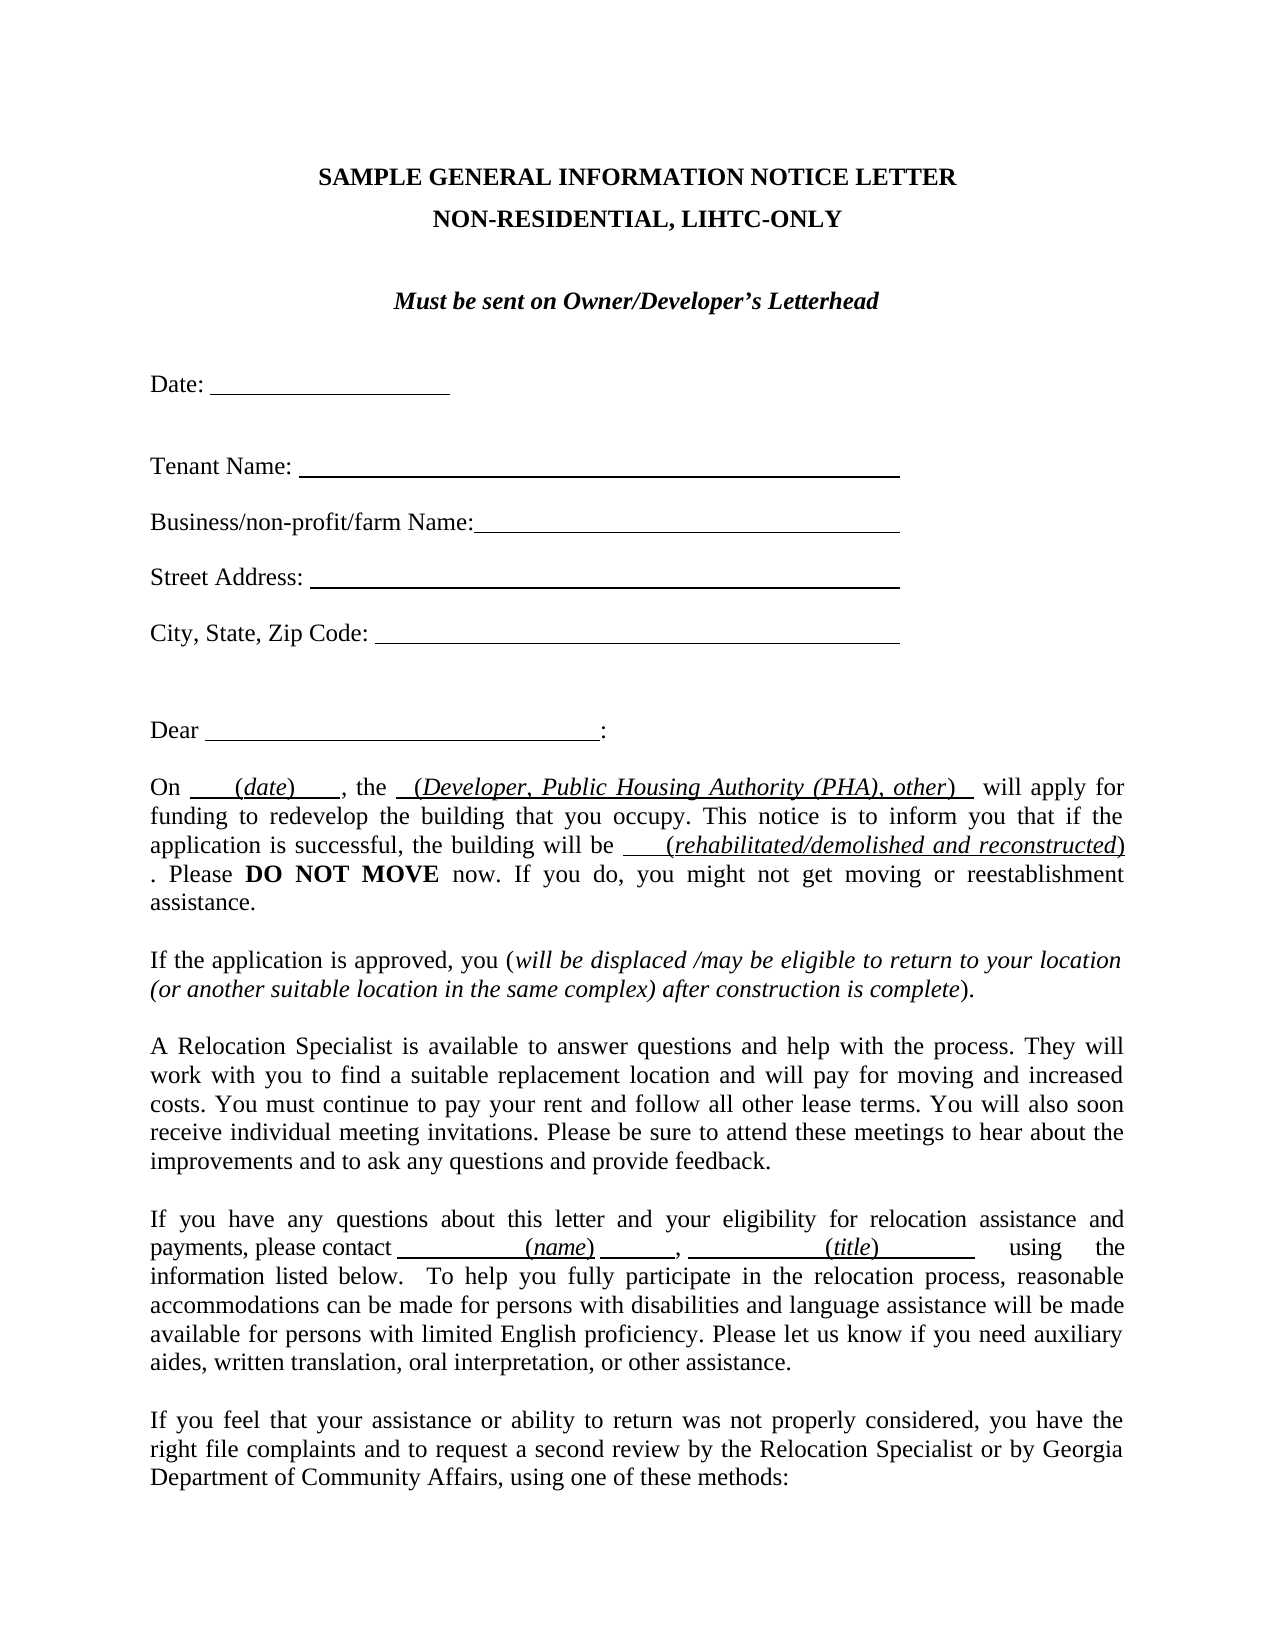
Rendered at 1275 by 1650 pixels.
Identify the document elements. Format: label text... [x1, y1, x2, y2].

text NON-RESIDENTIAL, LIHTC-ONLY [150, 204, 1125, 232]
text Tenant Name: [150, 451, 1125, 480]
text If you feel that your assistance or ability to return was not properly considered, you have the right file complaints and to request a second review by the Relocation Specialist or by Georgia Department of Community Affairs, using one of these methods: [150, 1405, 1125, 1491]
text City, State, Zip Code: [150, 618, 1125, 647]
text Business/non-profit/farm Name: [150, 507, 1125, 536]
text Date: [150, 369, 1125, 397]
text Dear : [150, 715, 1125, 744]
text On (date) , the (Developer, Public Housing Authority (PHA), other) will apply for funding to redevelop the building that you occupy. This notice is to inform you that if the application is successful, the building will be (rehabilitated/demolished and reconstructed) . Please DO NOT MOVE now. If you do, you might not get moving or reestablishment assistance. [150, 772, 1125, 916]
text If the application is approved, you (will be displaced /may be eligible to return to your location (or another suitable location in the same complex) after construction is complete). [150, 945, 1125, 1002]
text If you have any questions about this letter and your eligibility for relocation assistance and payments, please contact (name) , (title) using the information listed below. To help you fully participate in the relocation process, reasonable accommodations can be made for persons with disabilities and language assistance will be made available for persons with limited English proficiency. Please let us know if you need auxiliary aides, written translation, oral interpretation, or other assistance. [150, 1204, 1125, 1376]
text Street Address: [150, 562, 1125, 591]
text Must be sent on Owner/Developer’s Letterhead [150, 286, 1125, 315]
text SAMPLE GENERAL INFORMATION NOTICE LETTER [150, 162, 1125, 191]
text A Relocation Specialist is available to answer questions and help with the process. They will work with you to find a suitable replacement location and will pay for moving and increased costs. You must continue to pay your rent and follow all other lease terms. You will also soon receive individual meeting invitations. Please be sure to attend these meetings to hear about the improvements and to ask any questions and provide feedback. [150, 1031, 1125, 1175]
